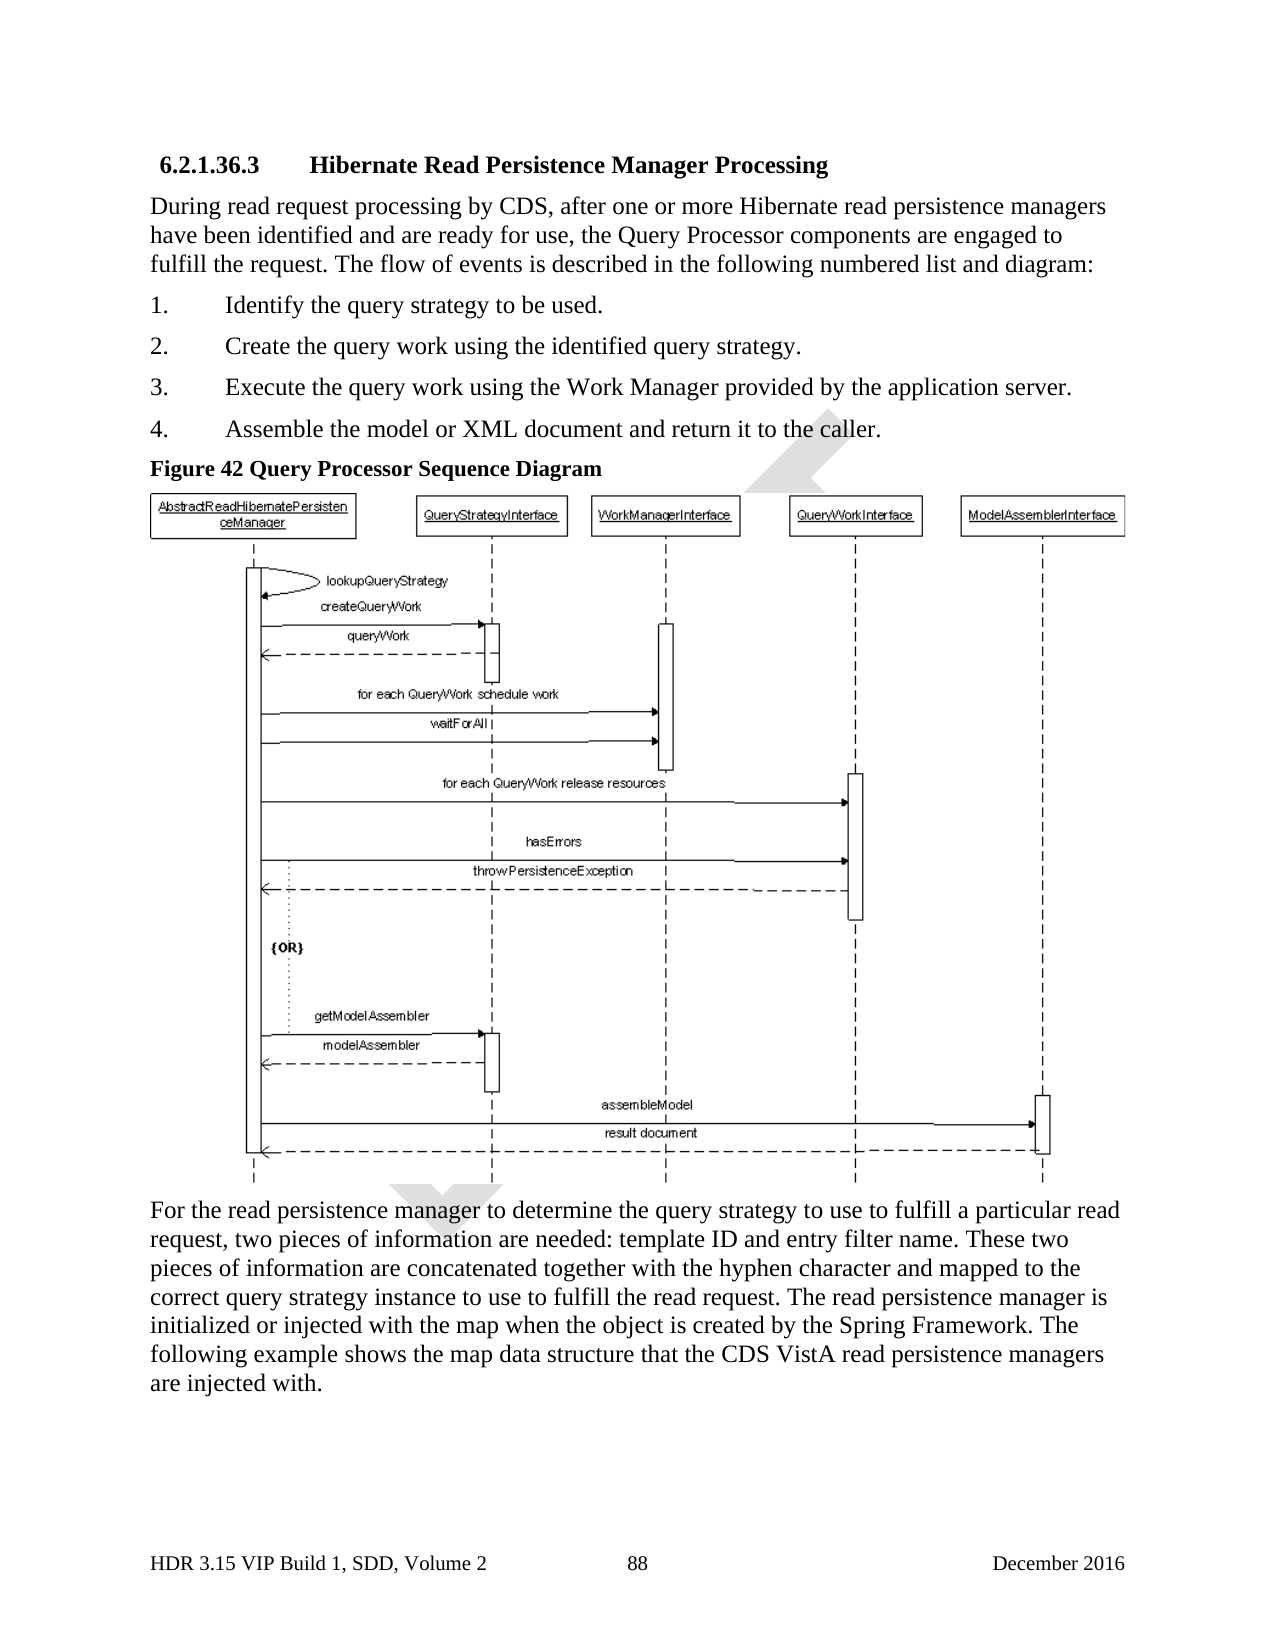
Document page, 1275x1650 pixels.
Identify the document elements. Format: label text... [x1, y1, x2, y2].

list Assemble the model or XML document and return it to the caller. [150, 414, 1125, 442]
picture [150, 493, 1125, 1184]
text Figure 42 Query Processor Sequence Diagram [150, 455, 1125, 481]
text For the read persistence manager to determine the query strategy to use to fulfill a particular read request, two pieces of information are needed: template ID and entry filter name. These two pieces of information are concatenated together with the hyphen character and mapped to the correct query strategy instance to use to fulfill the read request. The read persistence manager is initialized or injected with the map when the object is created by the Spring Framework. The following example shows the map data structure that the CDS VistA read persistence managers are injected with. [150, 1196, 1125, 1397]
text During read request processing by CDS, after one or more Hibernate read persistence managers have been identified and are ready for use, the Query Processor components are engaged to fulfill the request. The flow of events is described in the following numbered list and diagram: [150, 191, 1125, 277]
list Identify the query strategy to be used. [150, 290, 1125, 319]
list Create the query work using the identified query strategy. [150, 331, 1125, 360]
subtitle Hibernate Read Persistence Manager Processing [159, 150, 1125, 179]
list Execute the query work using the Work Manager provided by the application server. [150, 372, 1125, 401]
